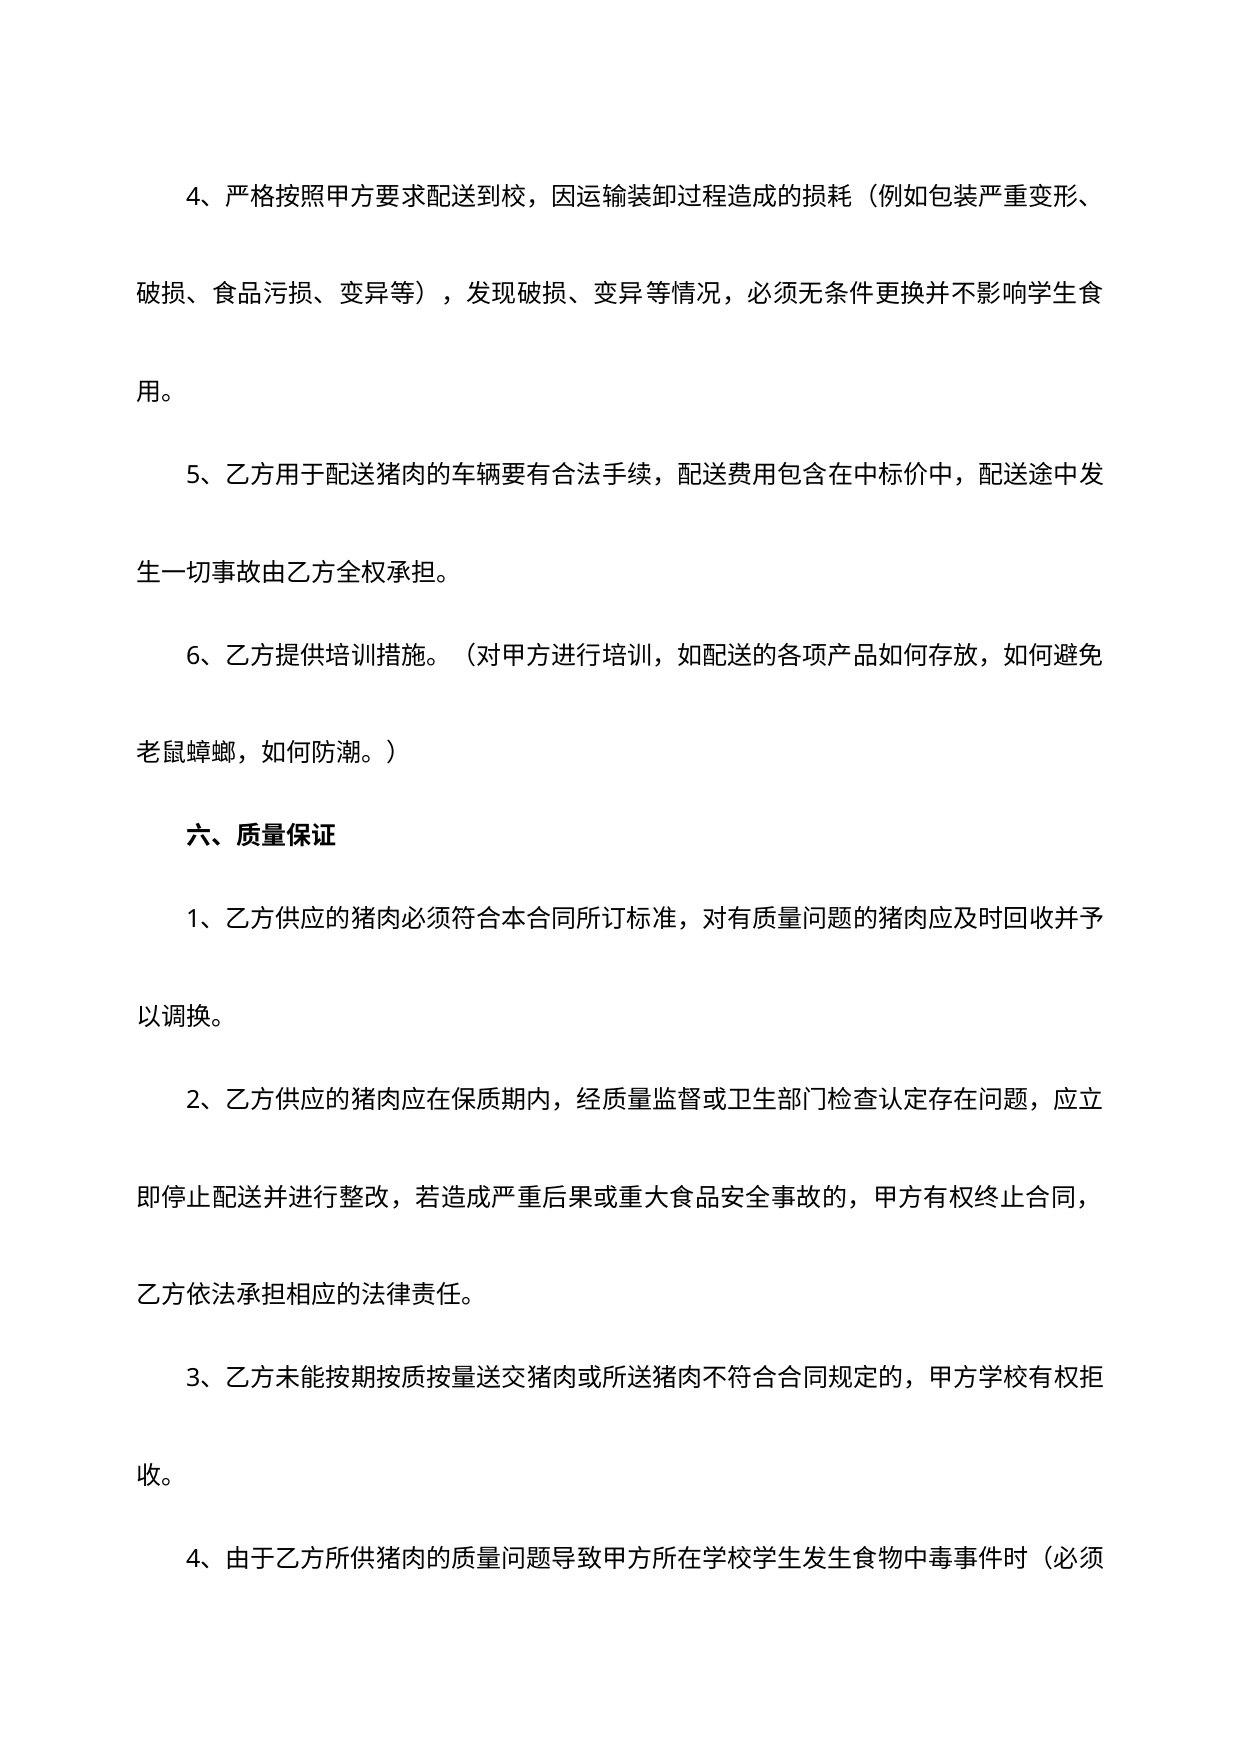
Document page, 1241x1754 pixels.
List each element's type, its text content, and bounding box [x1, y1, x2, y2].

text 六、质量保证 [136, 801, 1104, 866]
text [136, 1524, 1104, 1589]
text 4、严格按照甲方要求配送到校，因运输装卸过程造成的损耗（例如包装严重变形、破损、食品污损、变异等），发现破损、变异等情况，必须无条件更换并不影响学生食用。 [136, 162, 1104, 422]
text 3、乙方未能按期按质按量送交猪肉或所送猪肉不符合合同规定的，甲方学校有权拒收。 [136, 1343, 1104, 1506]
text 5、乙方用于配送猪肉的车辆要有合法手续，配送费用包含在中标价中，配送途中发生一切事故由乙方全权承担。 [136, 440, 1104, 603]
text 6、乙方提供培训措施。（对甲方进行培训，如配送的各项产品如何存放，如何避免老鼠蟑螂，如何防潮。） [136, 621, 1104, 783]
text 2、乙方供应的猪肉应在保质期内，经质量监督或卫生部门检查认定存在问题，应立即停止配送并进行整改，若造成严重后果或重大食品安全事故的，甲方有权终止合同，乙方依法承担相应的法律责任。 [136, 1065, 1104, 1325]
text 1、乙方供应的猪肉必须符合本合同所订标准，对有质量问题的猪肉应及时回收并予以调换。 [136, 884, 1104, 1047]
